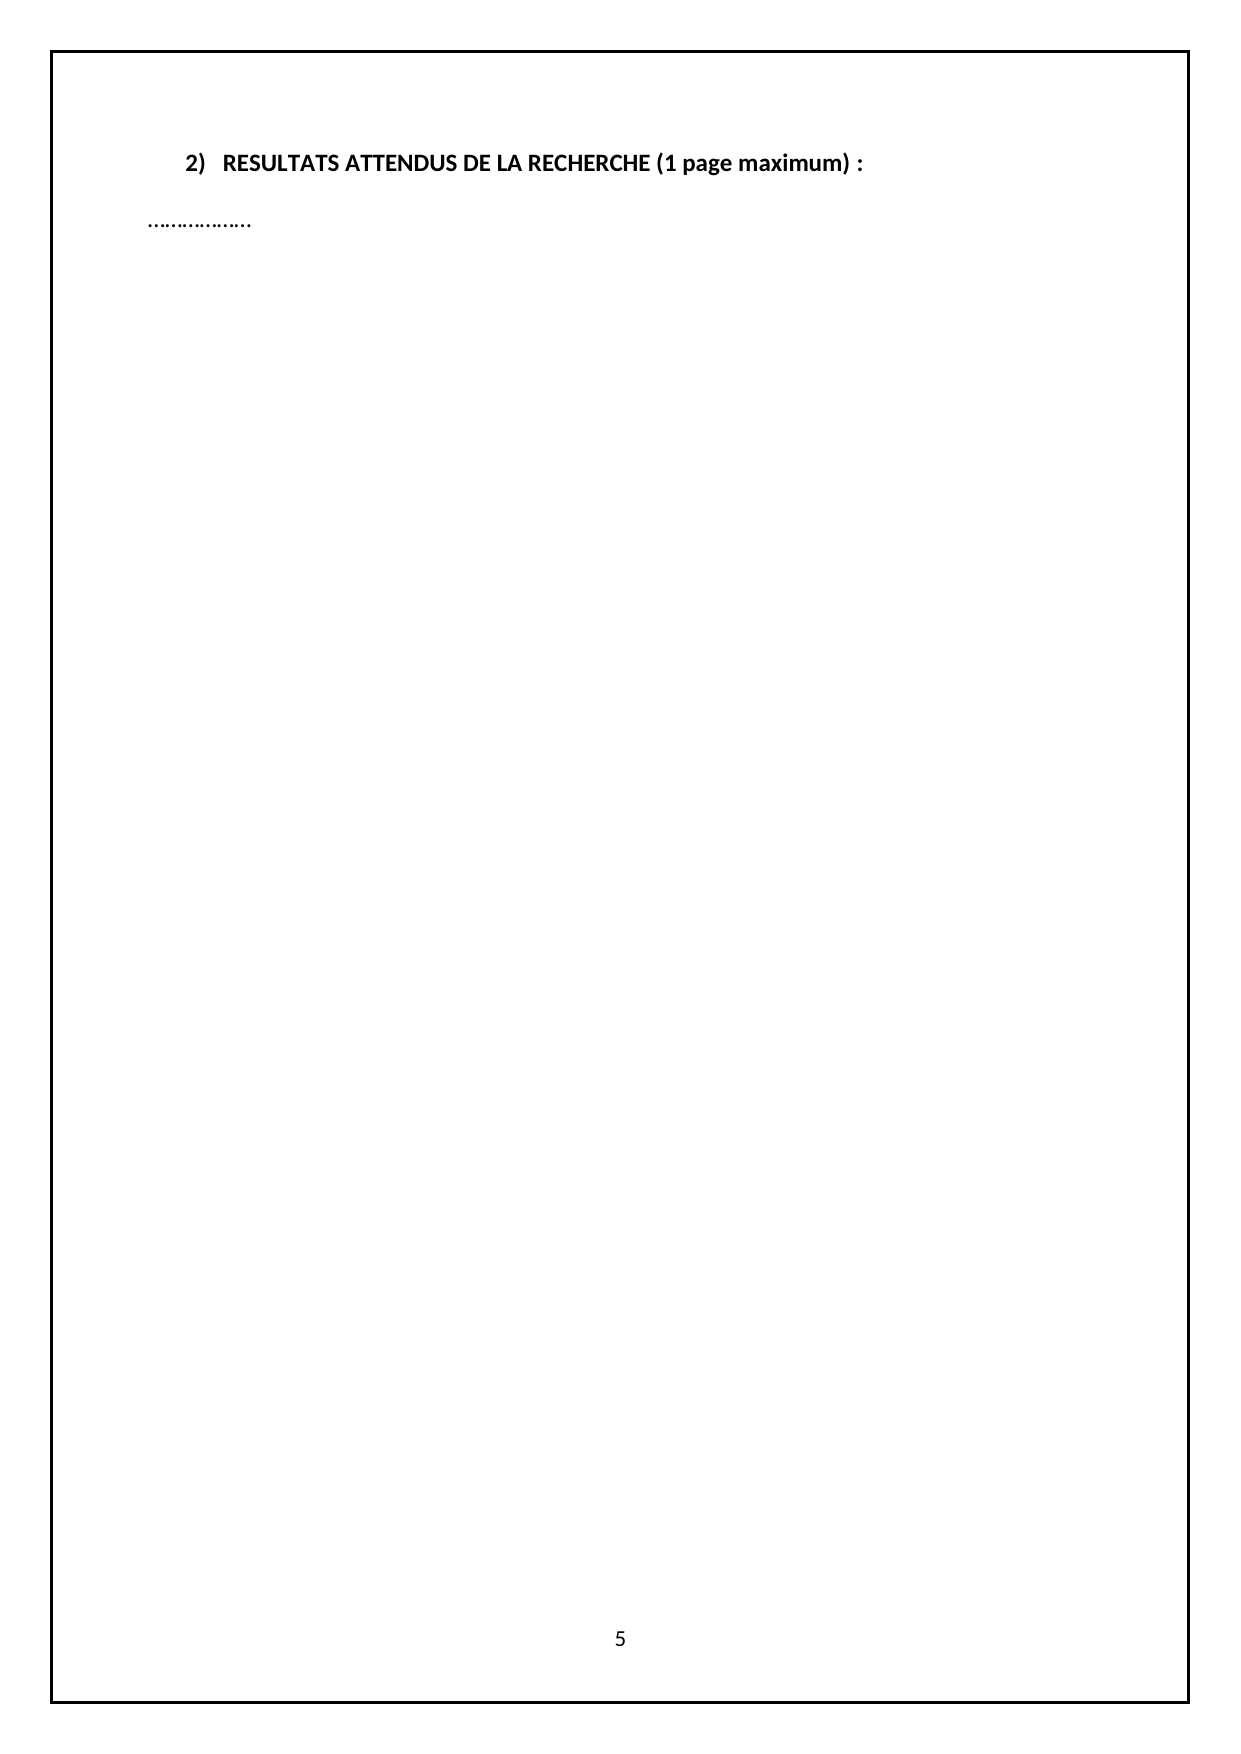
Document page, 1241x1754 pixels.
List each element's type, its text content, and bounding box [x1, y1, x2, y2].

list RESULTATS ATTENDUS DE LA RECHERCHE (1 page maximum) : [185, 148, 1093, 178]
text ……………… [148, 203, 1093, 234]
